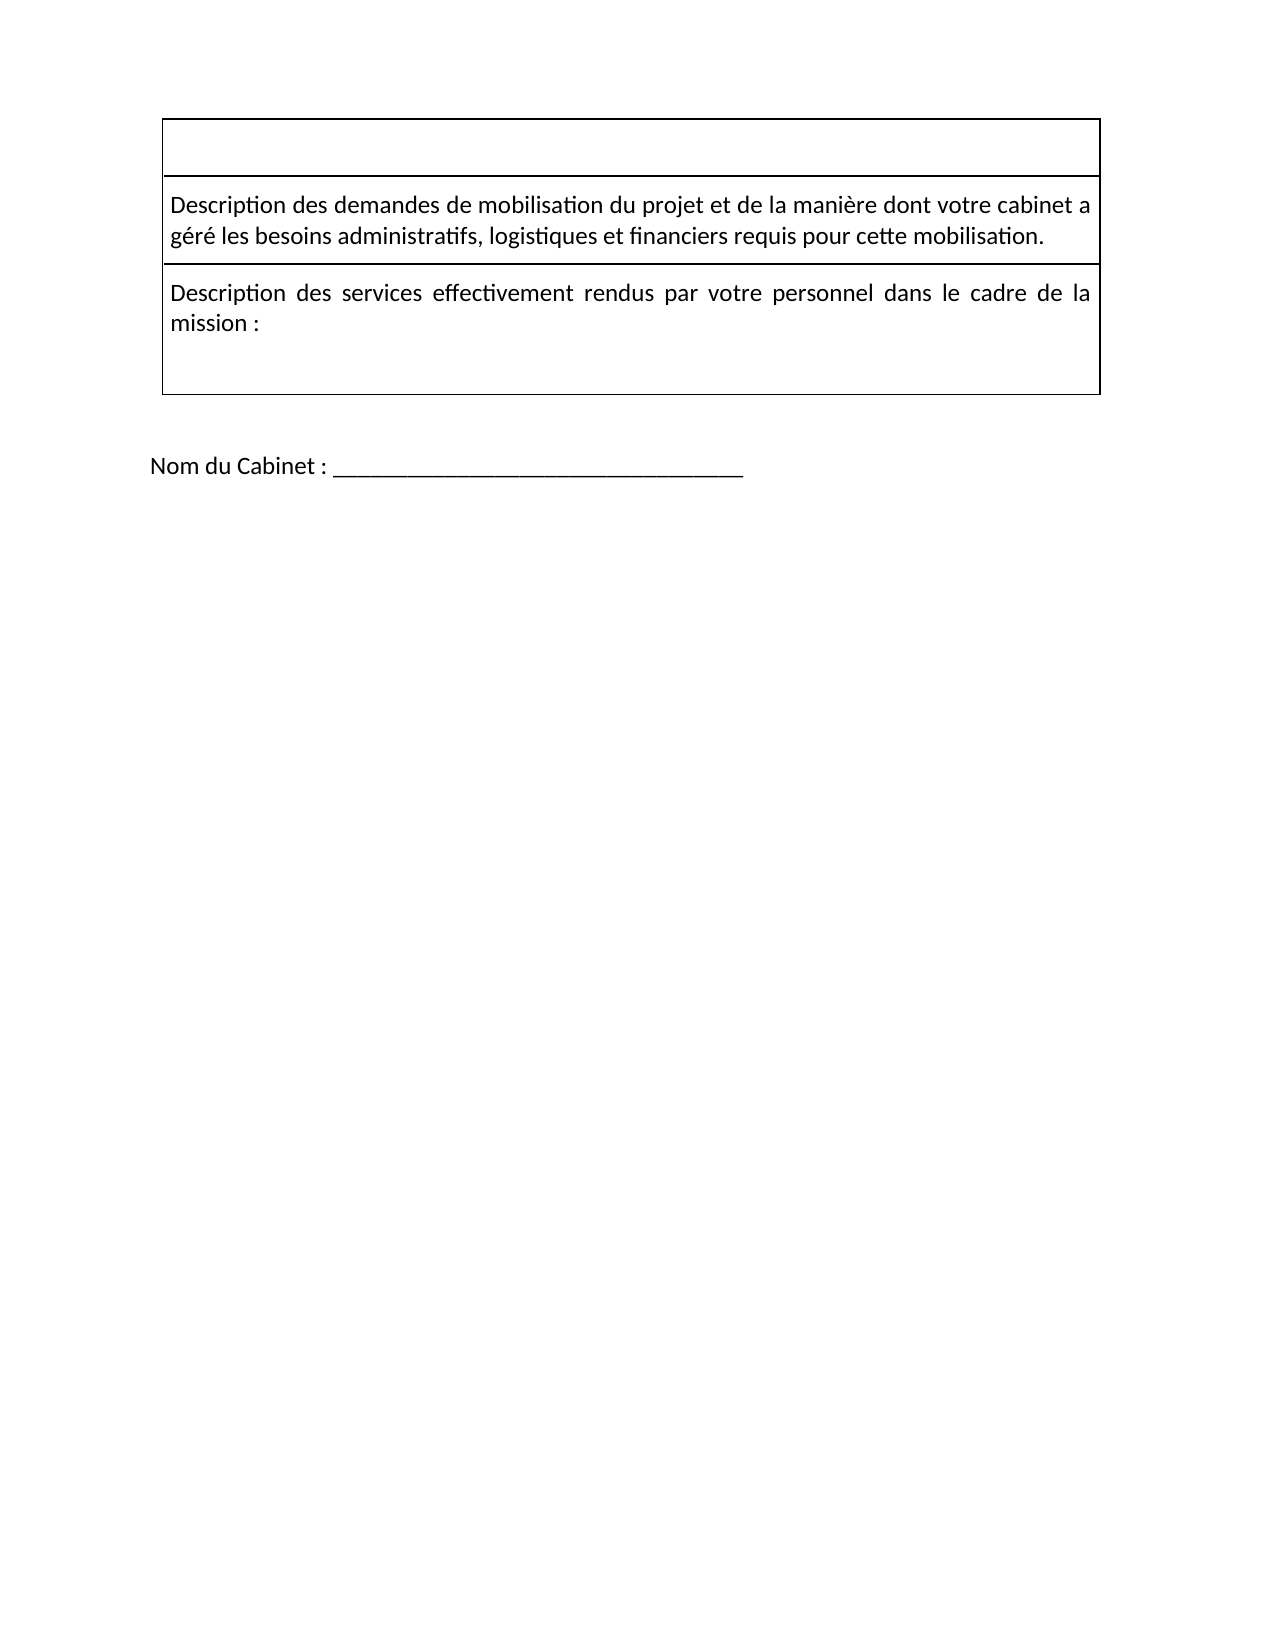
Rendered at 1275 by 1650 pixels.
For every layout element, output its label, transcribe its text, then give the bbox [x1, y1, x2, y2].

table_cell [163, 120, 1099, 175]
table_cell Description des services effectivement rendus par votre personnel dans le cadre de la mission : [163, 264, 1099, 393]
text Nom du Cabinet : _________________________________ [150, 451, 1125, 481]
table_cell Description des demandes de mobilisation du projet et de la manière dont votre cabinet a géré les besoins administratifs, logistiques et financiers requis pour cette mobilisation. [163, 176, 1099, 263]
